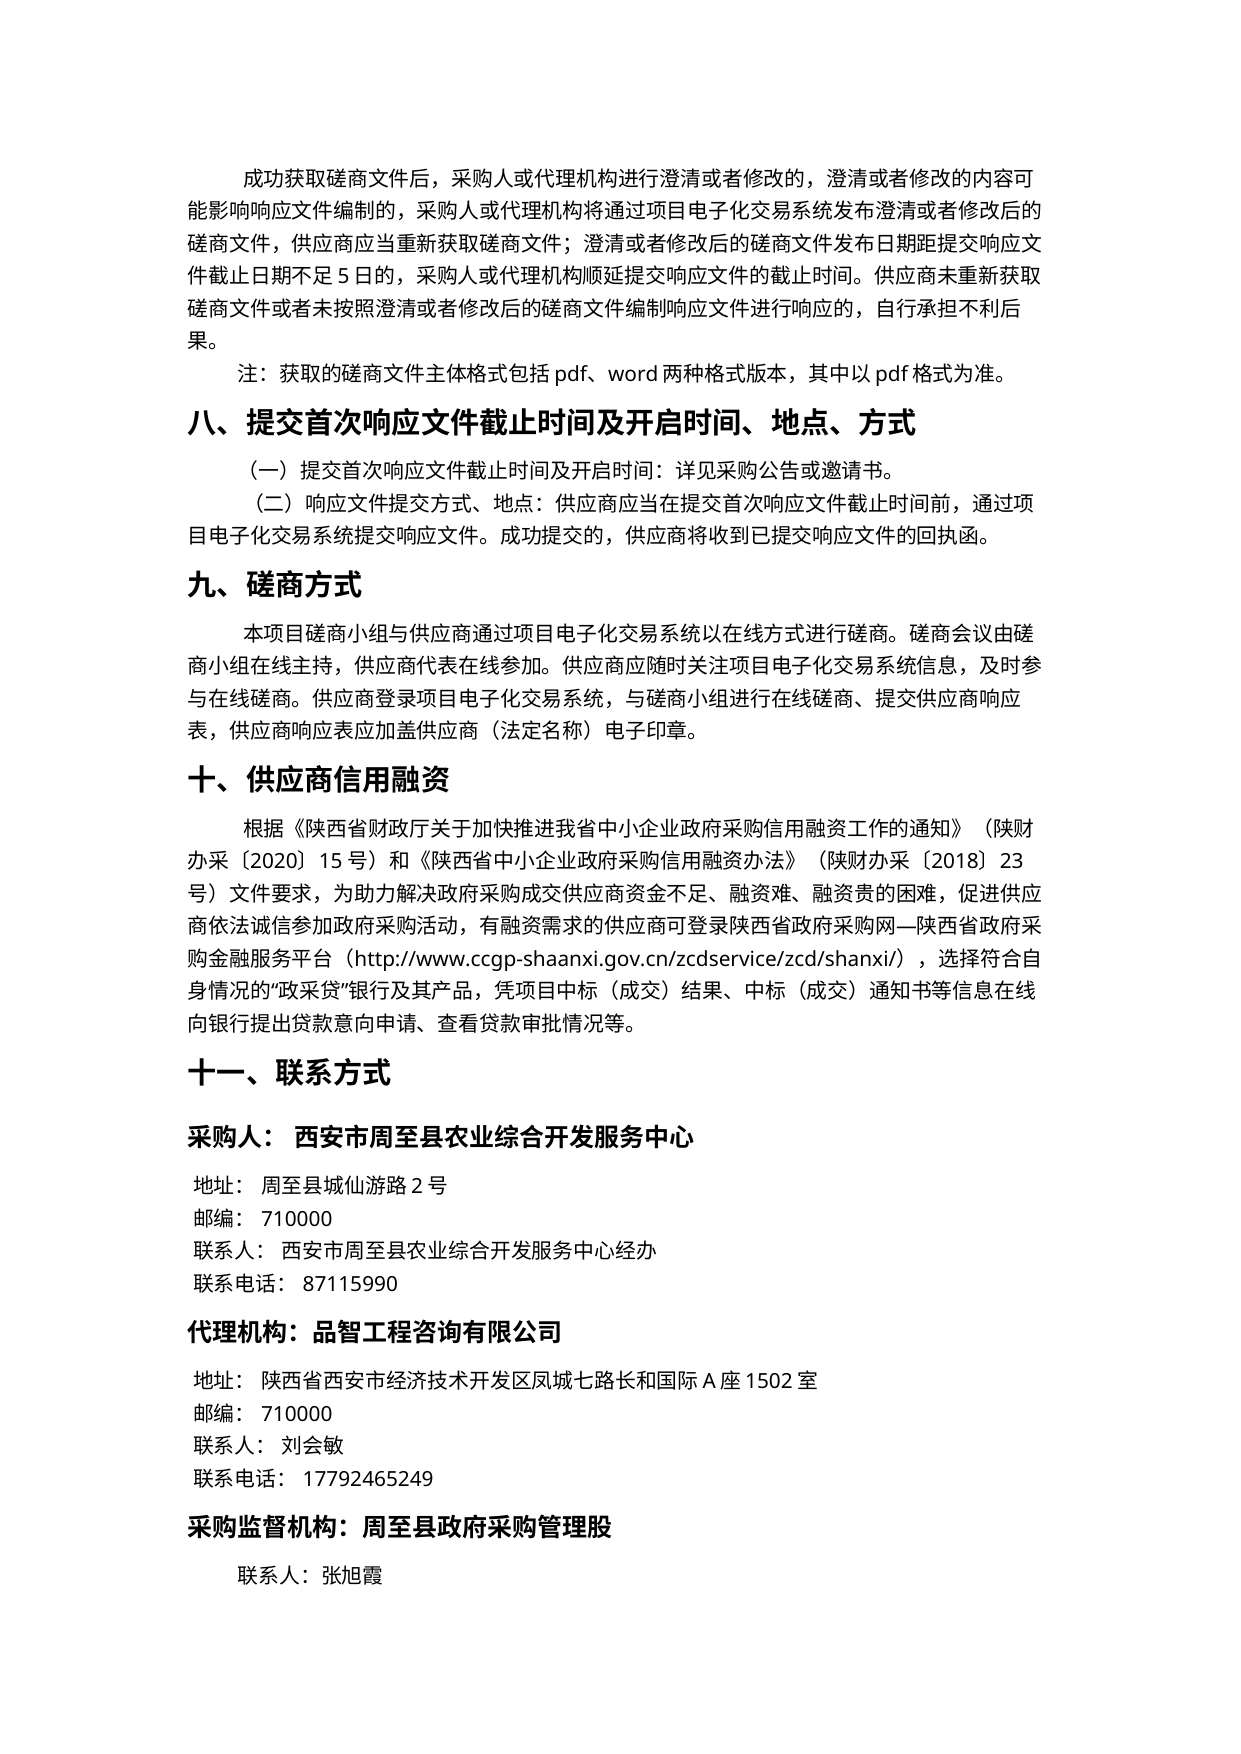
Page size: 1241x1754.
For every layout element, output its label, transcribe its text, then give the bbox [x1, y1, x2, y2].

text 邮编： 710000 [187, 1202, 1053, 1234]
text 采购人： 西安市周至县农业综合开发服务中心 [187, 1104, 1053, 1169]
text （二）响应文件提交方式、地点：供应商应当在提交首次响应文件截止时间前，通过项目电子化交易系统提交响应文件。成功提交的，供应商将收到已提交响应文件的回执函。 [187, 487, 1053, 552]
text 联系电话： 17792465249 [187, 1462, 1053, 1494]
text 联系人：张旭霞 [187, 1559, 1053, 1592]
text 八、提交首次响应文件截止时间及开启时间、地点、方式 [187, 389, 1053, 454]
text 代理机构：品智工程咨询有限公司 [187, 1299, 1053, 1364]
text 本项目磋商小组与供应商通过项目电子化交易系统以在线方式进行磋商。磋商会议由磋商小组在线主持，供应商代表在线参加。供应商应随时关注项目电子化交易系统信息，及时参与在线磋商。供应商登录项目电子化交易系统，与磋商小组进行在线磋商、提交供应商响应表，供应商响应表应加盖供应商（法定名称）电子印章。 [187, 617, 1053, 747]
text 联系人： 西安市周至县农业综合开发服务中心经办 [187, 1234, 1053, 1267]
text 联系人： 刘会敏 [187, 1429, 1053, 1462]
text 九、磋商方式 [187, 552, 1053, 617]
text （一）提交首次响应文件截止时间及开启时间：详见采购公告或邀请书。 [187, 454, 1053, 487]
text 成功获取磋商文件后，采购人或代理机构进行澄清或者修改的，澄清或者修改的内容可能影响响应文件编制的，采购人或代理机构将通过项目电子化交易系统发布澄清或者修改后的磋商文件，供应商应当重新获取磋商文件；澄清或者修改后的磋商文件发布日期距提交响应文件截止日期不足5日的，采购人或代理机构顺延提交响应文件的截止时间。供应商未重新获取磋商文件或者未按照澄清或者修改后的磋商文件编制响应文件进行响应的，自行承担不利后果。 [187, 162, 1053, 357]
text 十一、联系方式 [187, 1039, 1053, 1104]
text 采购监督机构：周至县政府采购管理股 [187, 1494, 1053, 1559]
text 根据《陕西省财政厅关于加快推进我省中小企业政府采购信用融资工作的通知》（陕财办采〔2020〕15 号）和《陕西省中小企业政府采购信用融资办法》（陕财办采〔2018〕23 号）文件要求，为助力解决政府采购成交供应商资金不足、融资难、融资贵的困难，促进供应商依法诚信参加政府采购活动，有融资需求的供应商可登录陕西省政府采购网—陕西省政府采购金融服务平台（http://www.ccgp-shaanxi.gov.cn/zcdservice/zcd/shanxi/），选择符合自身情况的“政采贷”银行及其产品，凭项目中标（成交）结果、中标（成交）通知书等信息在线向银行提出贷款意向申请、查看贷款审批情况等。 [187, 812, 1053, 1039]
text 注：获取的磋商文件主体格式包括pdf、word两种格式版本，其中以pdf格式为准。 [187, 357, 1053, 389]
text 地址： 陕西省西安市经济技术开发区凤城七路长和国际A座1502室 [187, 1364, 1053, 1397]
text 联系电话： 87115990 [187, 1267, 1053, 1299]
text 十、供应商信用融资 [187, 747, 1053, 812]
text 地址： 周至县城仙游路2号 [187, 1169, 1053, 1202]
text 邮编： 710000 [187, 1397, 1053, 1429]
